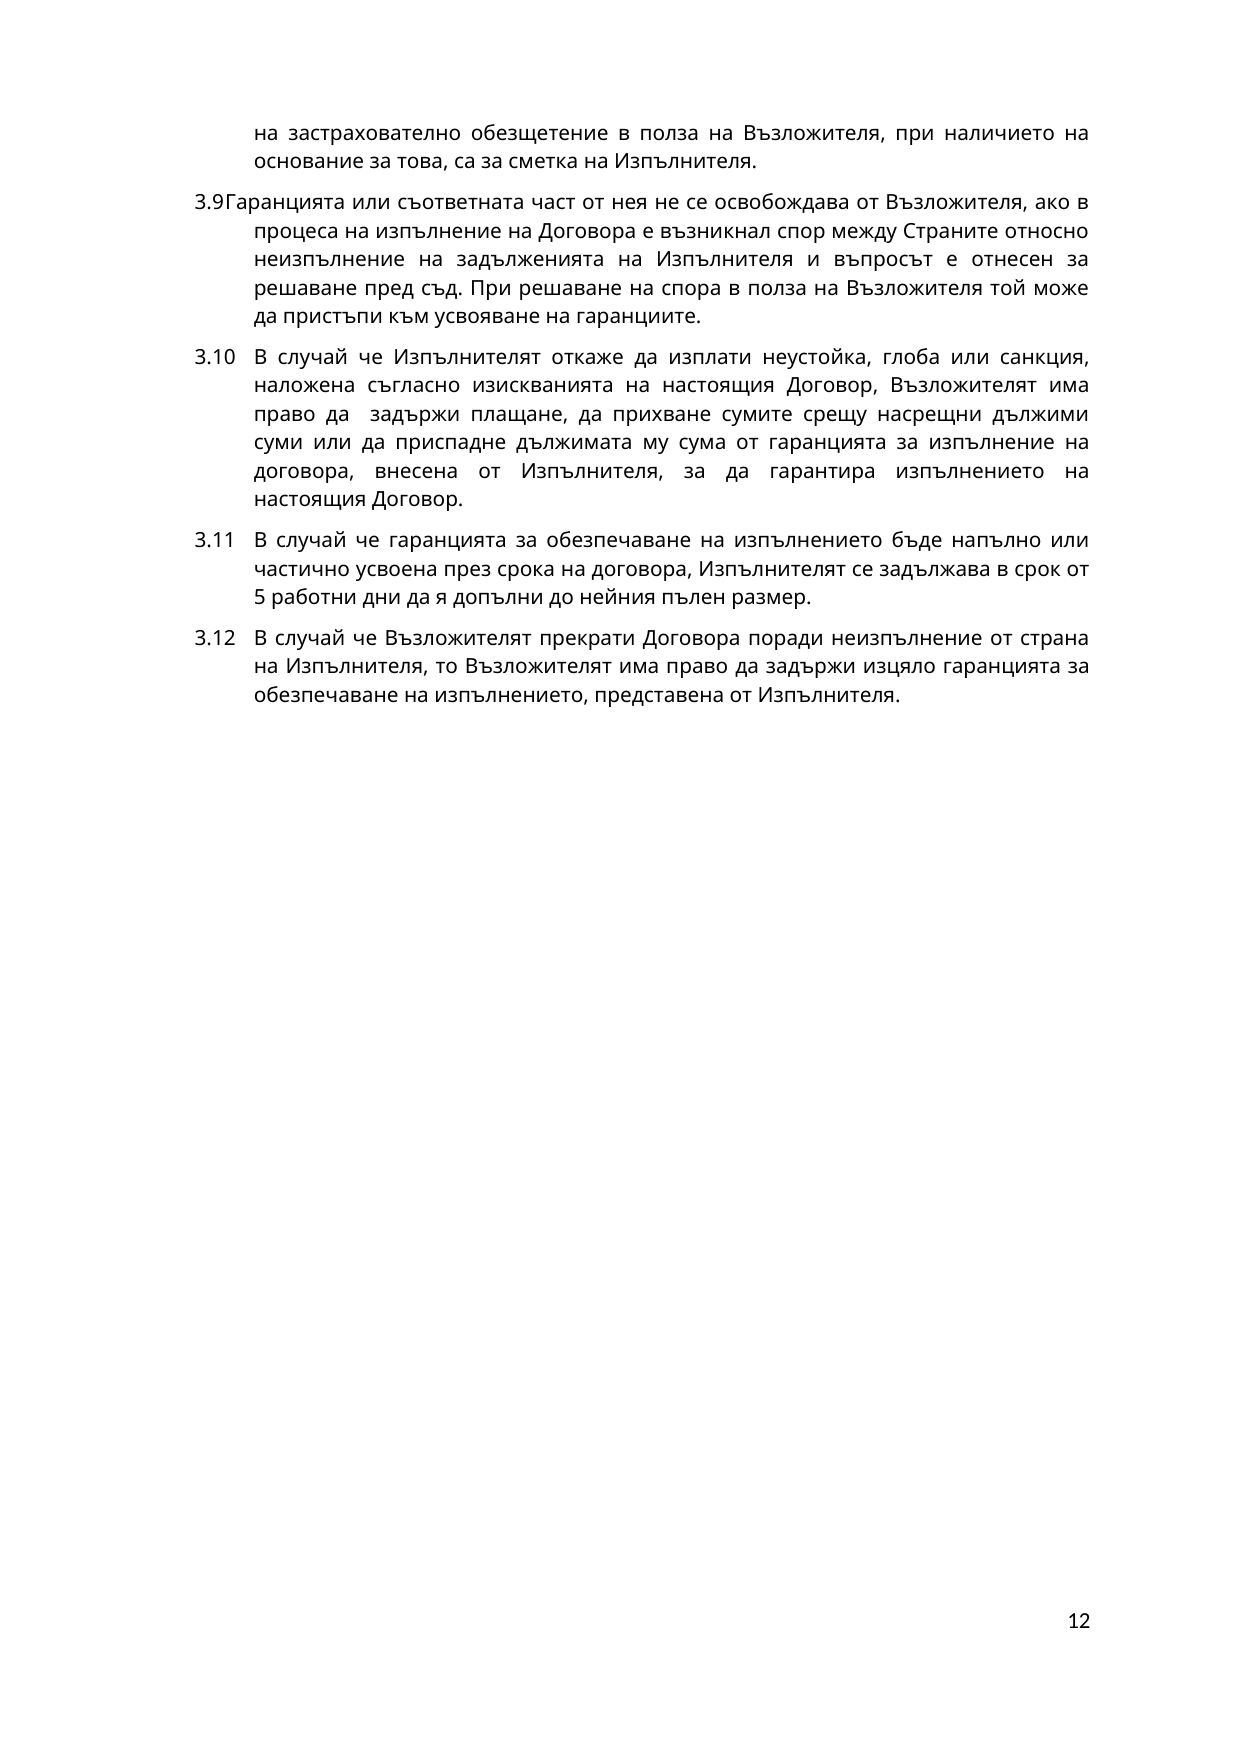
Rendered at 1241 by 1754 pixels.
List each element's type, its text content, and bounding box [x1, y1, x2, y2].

list В случай че гаранцията за обезпечаване на изпълнението бъде напълно или частично усвоена през срока на договора, Изпълнителят се задължава в срок от 5 работни дни да я допълни до нейния пълен размер. [194, 525, 1090, 611]
list В случай че Възложителят прекрати Договора поради неизпълнение от страна на Изпълнителя, то Възложителят има право да задържи изцяло гаранцията за обезпечаване на изпълнението, представена от Изпълнителя. [194, 623, 1090, 708]
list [194, 118, 1090, 175]
list В случай че Изпълнителят откаже да изплати неустойка, глоба или санкция, наложена съгласно изискванията на настоящия Договор, Възложителят има право да задържи плащане, да прихване сумите срещу насрещни дължими суми или да приспадне дължимата му сума от гаранцията за изпълнение на договора, внесена от Изпълнителя, за да гарантира изпълнението на настоящия Договор. [194, 342, 1090, 513]
list Гаранцията или съответната част от нея не се освобождава от Възложителя, ако в процеса на изпълнение на Договора е възникнал спор между Страните относно неизпълнение на задълженията на Изпълнителя и въпросът е отнесен за решаване пред съд. При решаване на спора в полза на Възложителя той може да пристъпи към усвояване на гаранциите. [194, 187, 1090, 330]
